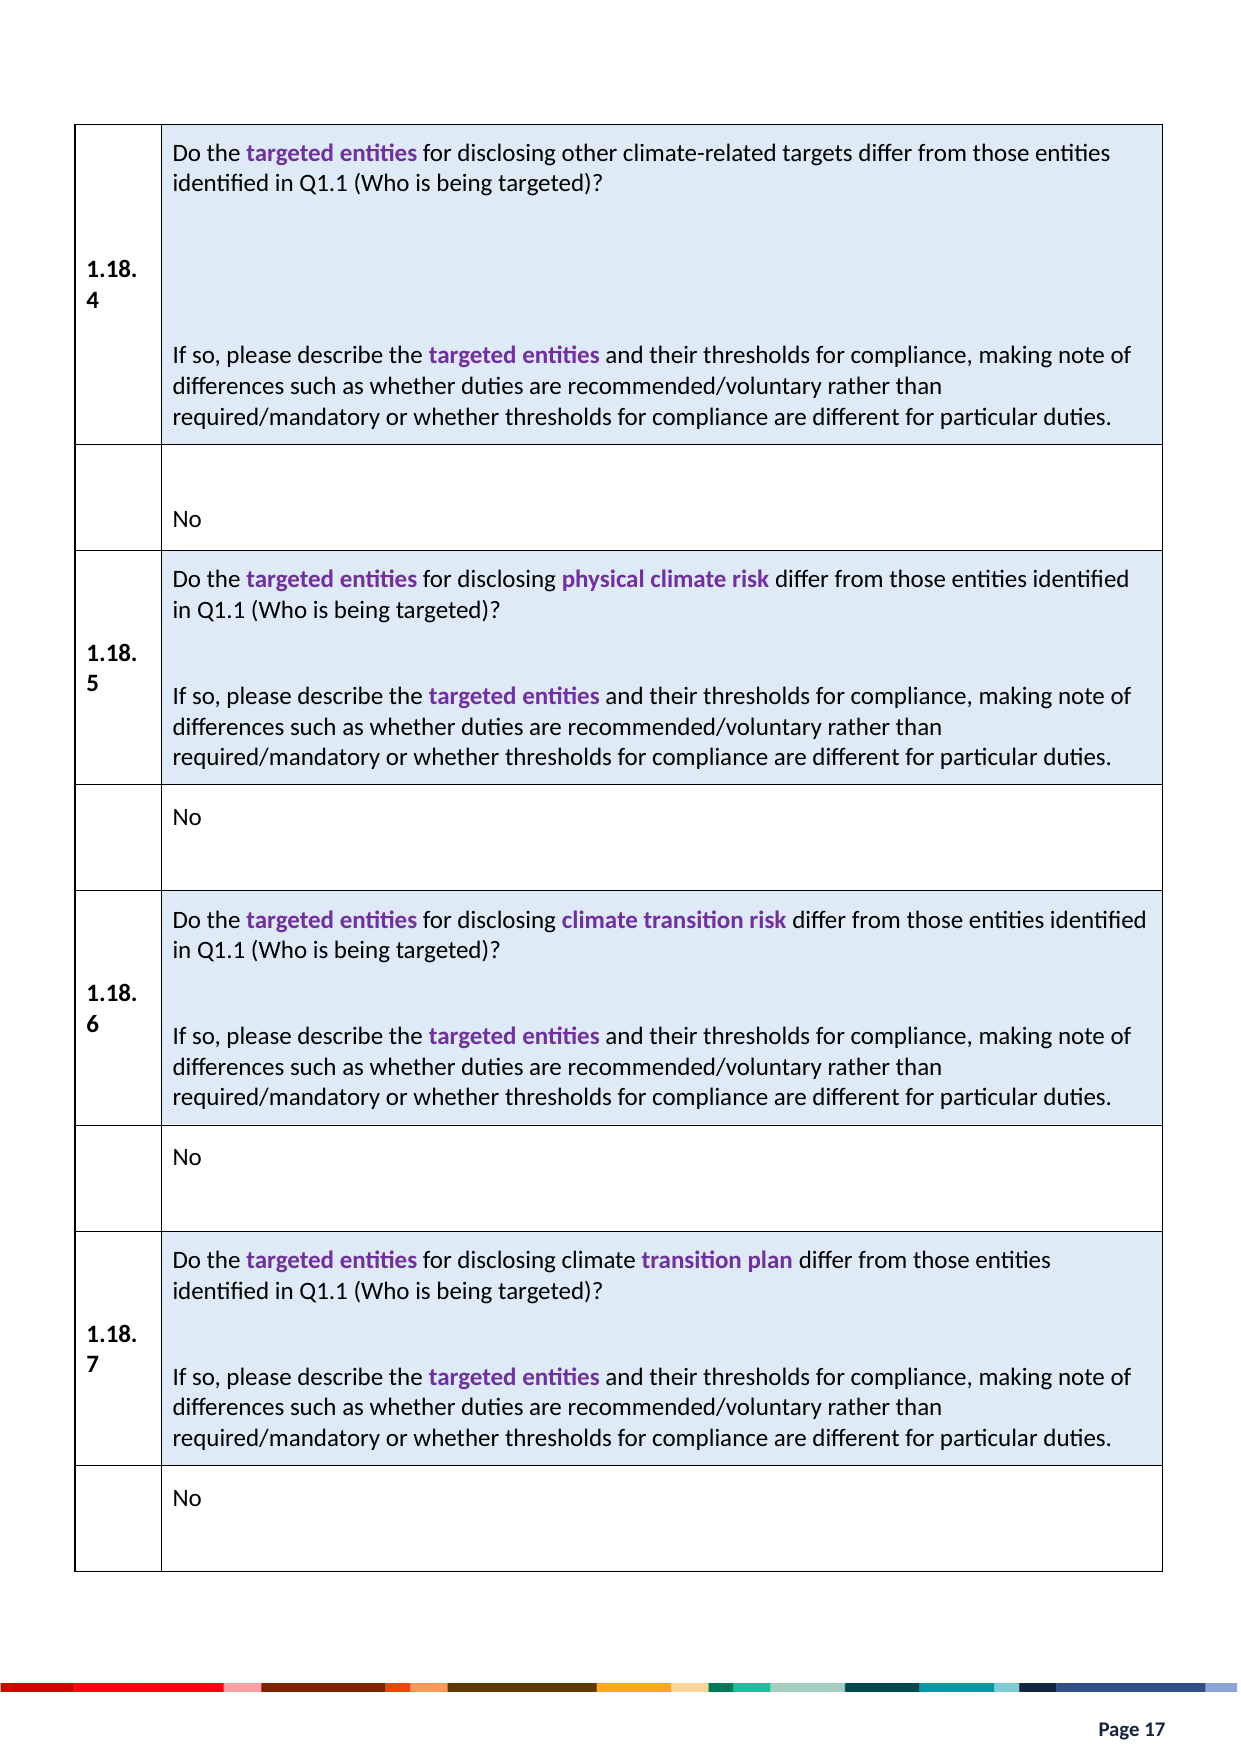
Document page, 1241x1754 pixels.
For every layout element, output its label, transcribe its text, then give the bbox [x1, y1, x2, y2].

table_cell No [162, 445, 1162, 550]
table_cell Do the targeted entities for disclosing climate transition risk differ from those entities identified in Q1.1 (Who is being targeted)? If so, please describe the targeted entities and their thresholds for compliance, making note of differences such as whether duties are recommended/voluntary rather than required/mandatory or whether thresholds for compliance are different for particular duties. [162, 891, 1162, 1124]
table_cell No [162, 1126, 1162, 1231]
table_cell 1.18.6 [76, 891, 161, 1124]
table_cell [76, 785, 161, 890]
table_cell 1.18.4 [76, 125, 161, 444]
table_cell [76, 445, 161, 550]
table_cell No [162, 785, 1162, 890]
table_cell Do the targeted entities for disclosing physical climate risk differ from those entities identified in Q1.1 (Who is being targeted)? If so, please describe the targeted entities and their thresholds for compliance, making note of differences such as whether duties are recommended/voluntary rather than required/mandatory or whether thresholds for compliance are different for particular duties. [162, 551, 1162, 784]
table_cell [76, 1466, 161, 1571]
picture [0, 1683, 1236, 1692]
table_cell 1.18.7 [76, 1232, 161, 1465]
table_cell No [162, 1466, 1162, 1571]
table_cell 1.18.5 [76, 551, 161, 784]
table_cell [76, 1126, 161, 1231]
table_cell Do the targeted entities for disclosing climate transition plan differ from those entities identified in Q1.1 (Who is being targeted)? If so, please describe the targeted entities and their thresholds for compliance, making note of differences such as whether duties are recommended/voluntary rather than required/mandatory or whether thresholds for compliance are different for particular duties. [162, 1232, 1162, 1465]
table_cell Do the targeted entities for disclosing other climate-related targets differ from those entities identified in Q1.1 (Who is being targeted)? If so, please describe the targeted entities and their thresholds for compliance, making note of differences such as whether duties are recommended/voluntary rather than required/mandatory or whether thresholds for compliance are different for particular duties. [162, 125, 1162, 444]
